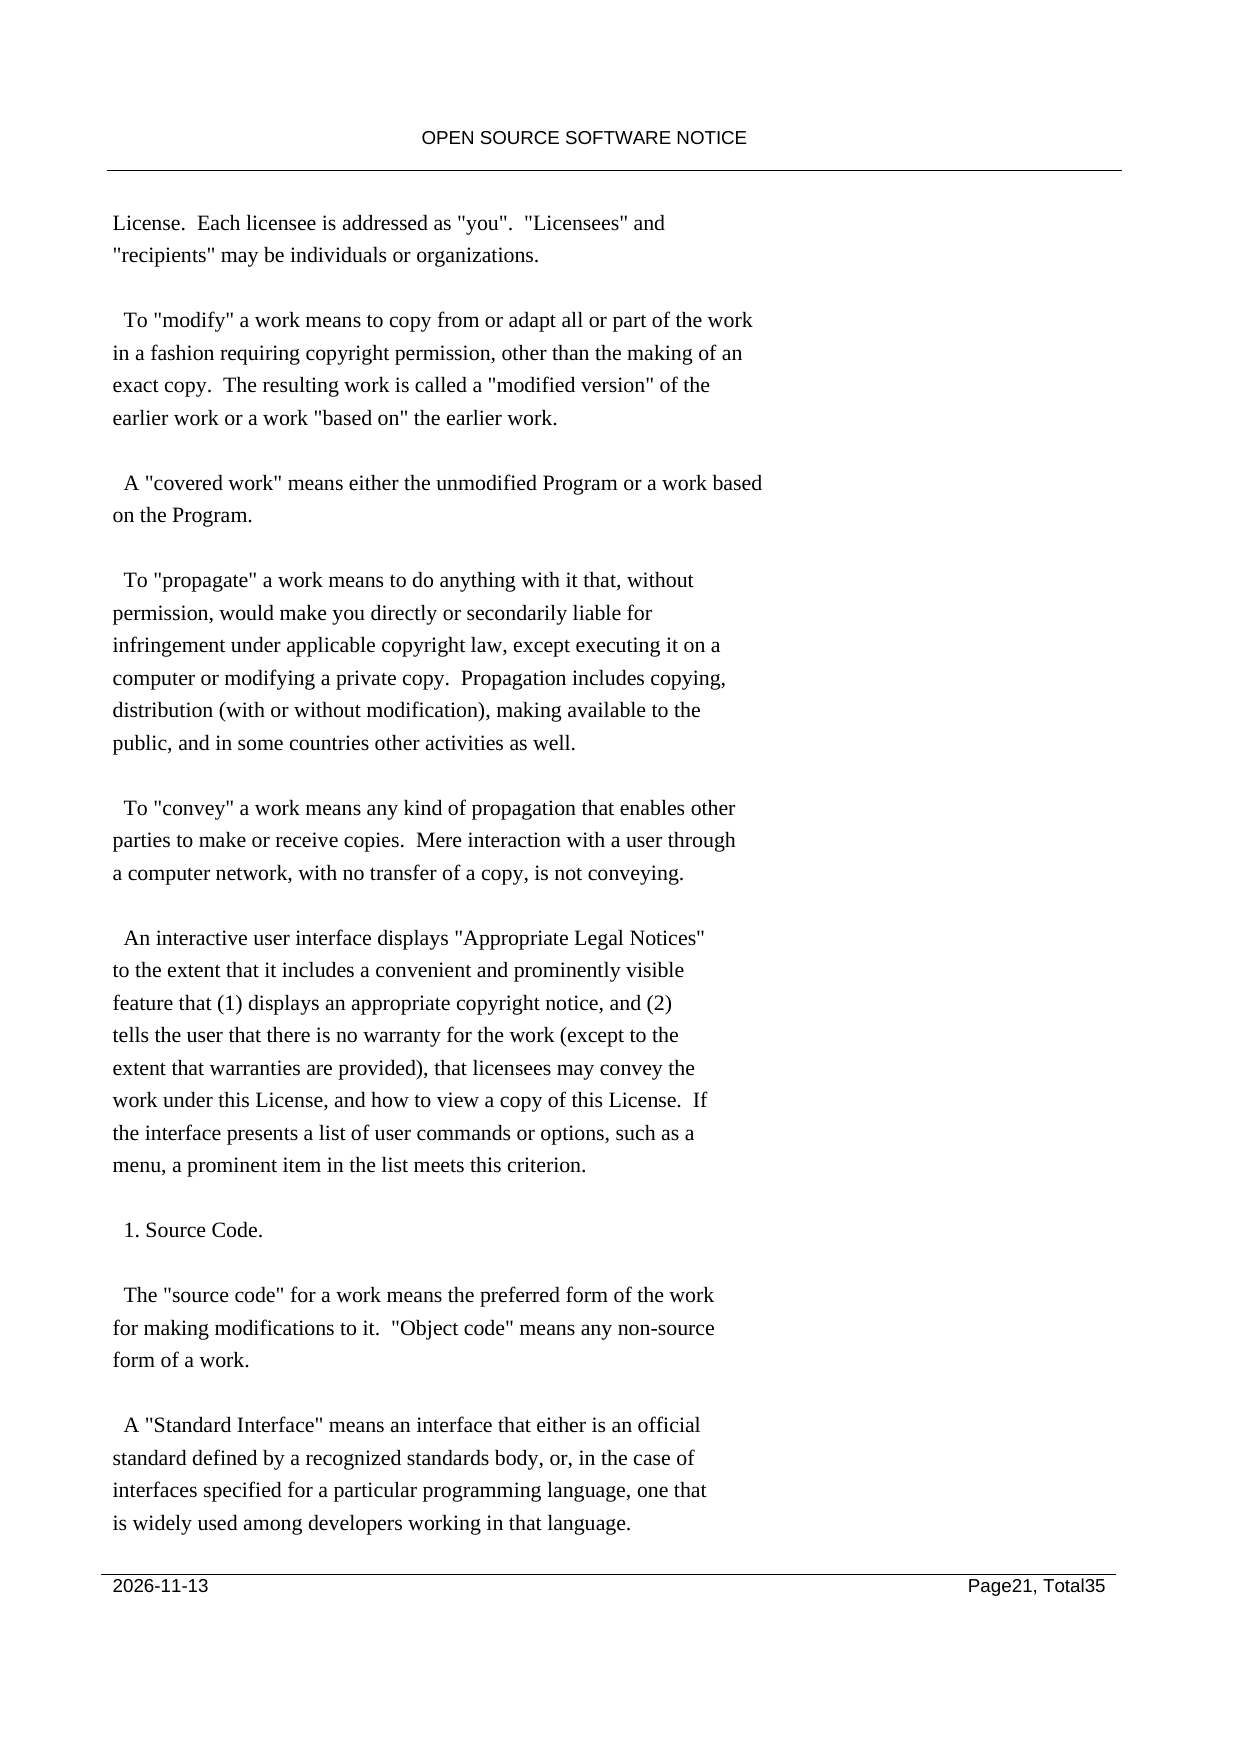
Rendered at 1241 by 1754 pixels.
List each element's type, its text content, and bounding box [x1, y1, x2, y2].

text To "convey" a work means any kind of propagation that enables other [112, 791, 1128, 824]
text computer or modifying a private copy. Propagation includes copying, [112, 661, 1128, 694]
text An interactive user interface displays "Appropriate Legal Notices" [112, 921, 1128, 954]
text in a fashion requiring copyright permission, other than the making of an [112, 336, 1128, 369]
text exact copy. The resulting work is called a "modified version" of the [112, 369, 1128, 401]
text a computer network, with no transfer of a copy, is not conveying. [112, 856, 1128, 889]
text permission, would make you directly or secondarily liable for [112, 596, 1128, 629]
text for making modifications to it. "Object code" means any non-source [112, 1311, 1128, 1344]
text parties to make or receive copies. Mere interaction with a user through [112, 824, 1128, 856]
text work under this License, and how to view a copy of this License. If [112, 1084, 1128, 1116]
text infringement under applicable copyright law, except executing it on a [112, 629, 1128, 661]
text feature that (1) displays an appropriate copyright notice, and (2) [112, 986, 1128, 1019]
text "recipients" may be individuals or organizations. [112, 239, 1128, 271]
text on the Program. [112, 499, 1128, 531]
text standard defined by a recognized standards body, or, in the case of [112, 1441, 1128, 1474]
text To "modify" a work means to copy from or adapt all or part of the work [112, 304, 1128, 336]
text menu, a prominent item in the list meets this criterion. [112, 1149, 1128, 1181]
text A "Standard Interface" means an interface that either is an official [112, 1409, 1128, 1441]
text To "propagate" a work means to do anything with it that, without [112, 564, 1128, 596]
text distribution (with or without modification), making available to the [112, 694, 1128, 726]
text 1. Source Code. [112, 1214, 1128, 1246]
text extent that warranties are provided), that licensees may convey the [112, 1051, 1128, 1084]
text The "source code" for a work means the preferred form of the work [112, 1279, 1128, 1311]
text interfaces specified for a particular programming language, one that [112, 1474, 1128, 1506]
text earlier work or a work "based on" the earlier work. [112, 401, 1128, 434]
text to the extent that it includes a convenient and prominently visible [112, 954, 1128, 986]
text A "covered work" means either the unmodified Program or a work based [112, 466, 1128, 499]
text License. Each licensee is addressed as "you". "Licensees" and [112, 206, 1128, 239]
text form of a work. [112, 1344, 1128, 1376]
text the interface presents a list of user commands or options, such as a [112, 1116, 1128, 1149]
text public, and in some countries other activities as well. [112, 726, 1128, 759]
text tells the user that there is no warranty for the work (except to the [112, 1019, 1128, 1051]
text is widely used among developers working in that language. [112, 1506, 1128, 1539]
